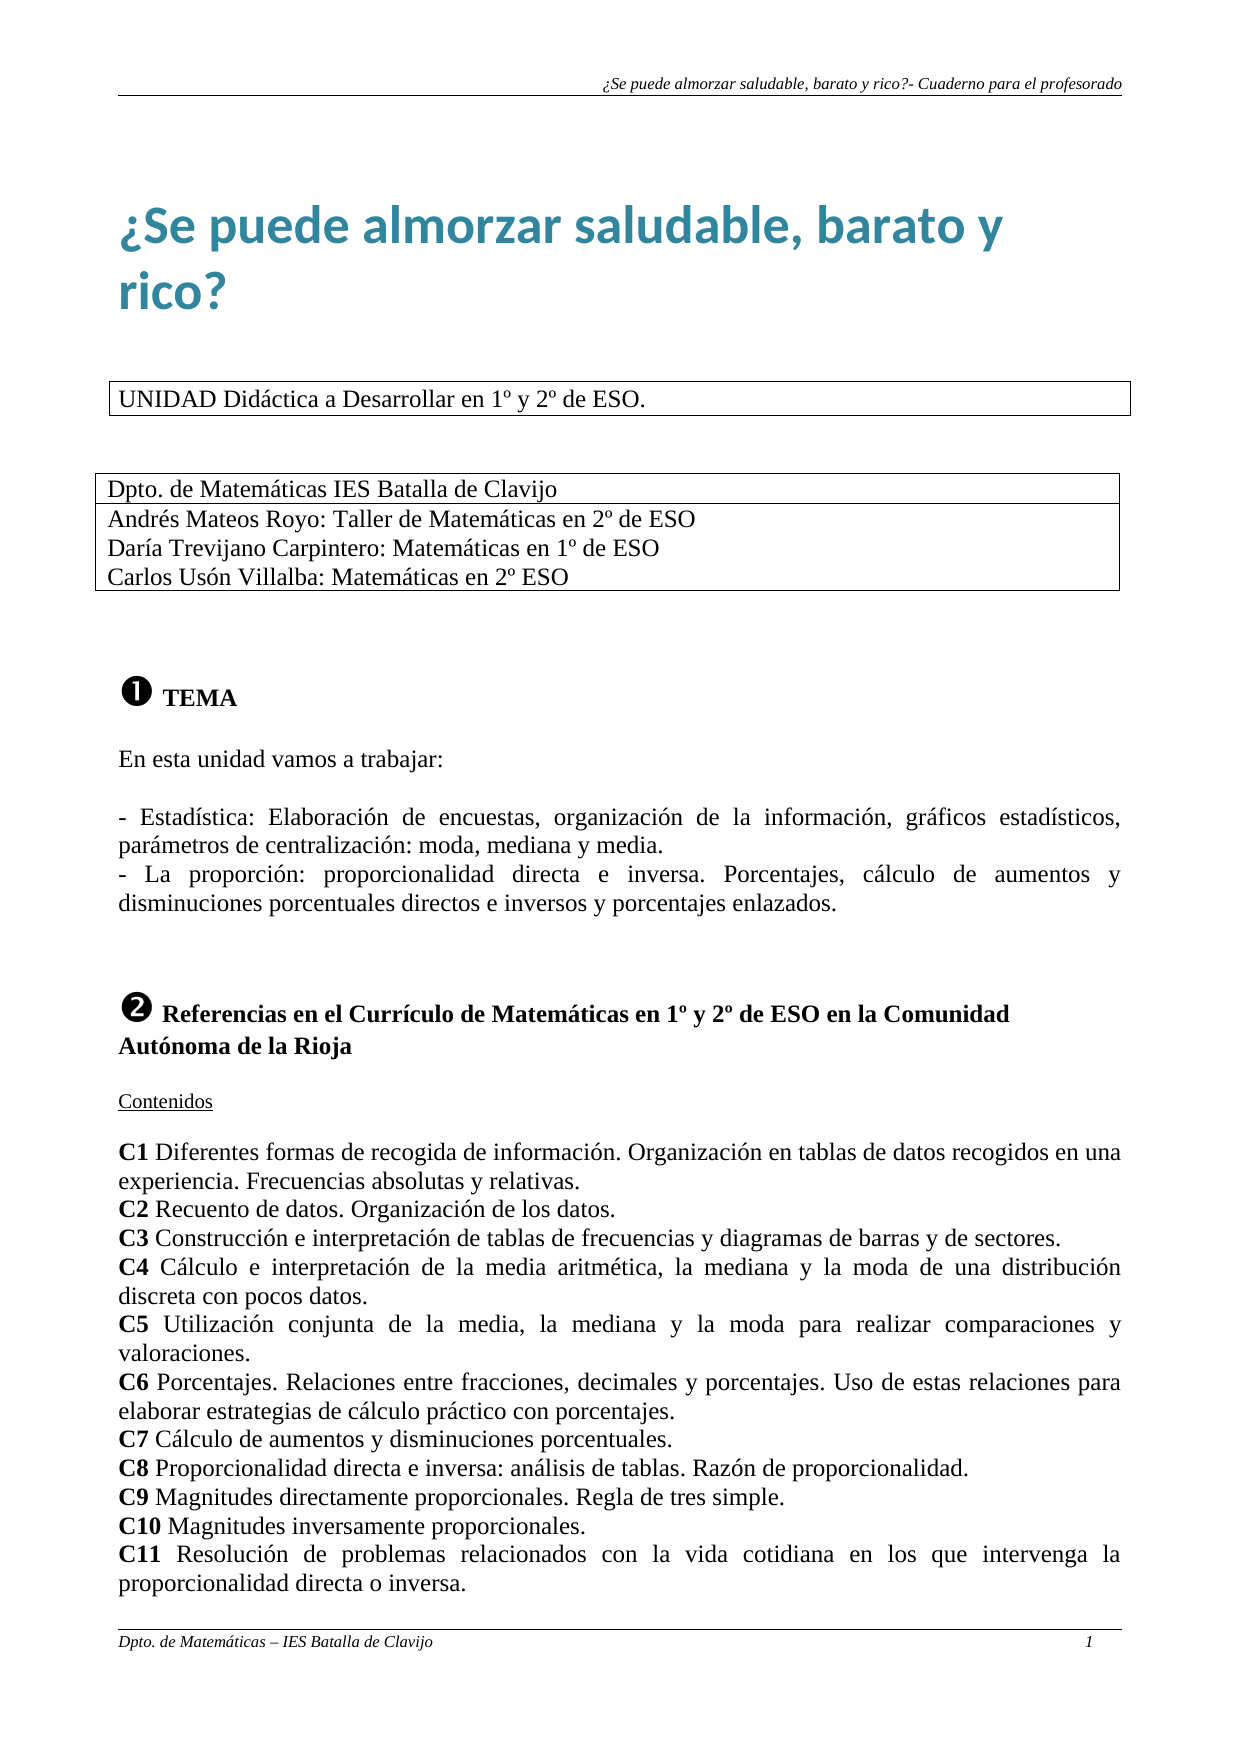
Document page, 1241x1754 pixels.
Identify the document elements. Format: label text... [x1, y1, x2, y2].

text C10 Magnitudes inversamente proporcionales. [118, 1511, 1122, 1539]
text C2 Recuento de datos. Organización de los datos. [118, 1194, 1122, 1223]
text Referencias en el Currículo de Matemáticas en 1º y 2º de ESO en la Comunidad Autónoma de la Rioja [118, 993, 1122, 1060]
text - La proporción: proporcionalidad directa e inversa. Porcentajes, cálculo de aumentos y disminuciones porcentuales directos e inversos y porcentajes enlazados. [118, 859, 1122, 917]
text C9 Magnitudes directamente proporcionales. Regla de tres simple. [118, 1482, 1122, 1511]
text C7 Cálculo de aumentos y disminuciones porcentuales. [118, 1424, 1122, 1453]
text UNIDAD Didáctica a Desarrollar en 1º y 2º de ESO. [110, 382, 1130, 415]
text En esta unidad vamos a trabajar: [118, 744, 1122, 773]
text C4 Cálculo e interpretación de la media aritmética, la mediana y la moda de una distribución discreta con pocos datos. [118, 1252, 1122, 1309]
table_cell Andrés Mateos Royo: Taller de Matemáticas en 2º de ESO Daría Trevijano Carpintero: Matemáticas en 1º de ESO Carlos Usón Villalba: Matemáticas en 2º ESO [96, 504, 1119, 590]
text C3 Construcción e interpretación de tablas de frecuencias y diagramas de barras y de sectores. [118, 1223, 1122, 1252]
text Contenidos [118, 1089, 1122, 1113]
text ¿Se puede almorzar saludable, barato y rico? [118, 191, 1122, 323]
table_header Dpto. de Matemáticas IES Batalla de Clavijo [96, 474, 1119, 503]
text C5 Utilización conjunta de la media, la mediana y la moda para realizar comparaciones y valoraciones. [118, 1309, 1122, 1367]
text C8 Proporcionalidad directa e inversa: análisis de tablas. Razón de proporcionalidad. [118, 1453, 1122, 1482]
text C11 Resolución de problemas relacionados con la vida cotidiana en los que intervenga la proporcionalidad directa o inversa. [118, 1539, 1122, 1597]
text - Estadística: Elaboración de encuestas, organización de la información, gráficos estadísticos, parámetros de centralización: moda, mediana y media. [118, 802, 1122, 859]
text C6 Porcentajes. Relaciones entre fracciones, decimales y porcentajes. Uso de estas relaciones para elaborar estrategias de cálculo práctico con porcentajes. [118, 1367, 1122, 1424]
text TEMA [118, 678, 1122, 716]
text C1 Diferentes formas de recogida de información. Organización en tablas de datos recogidos en una experiencia. Frecuencias absolutas y relativas. [118, 1137, 1122, 1194]
